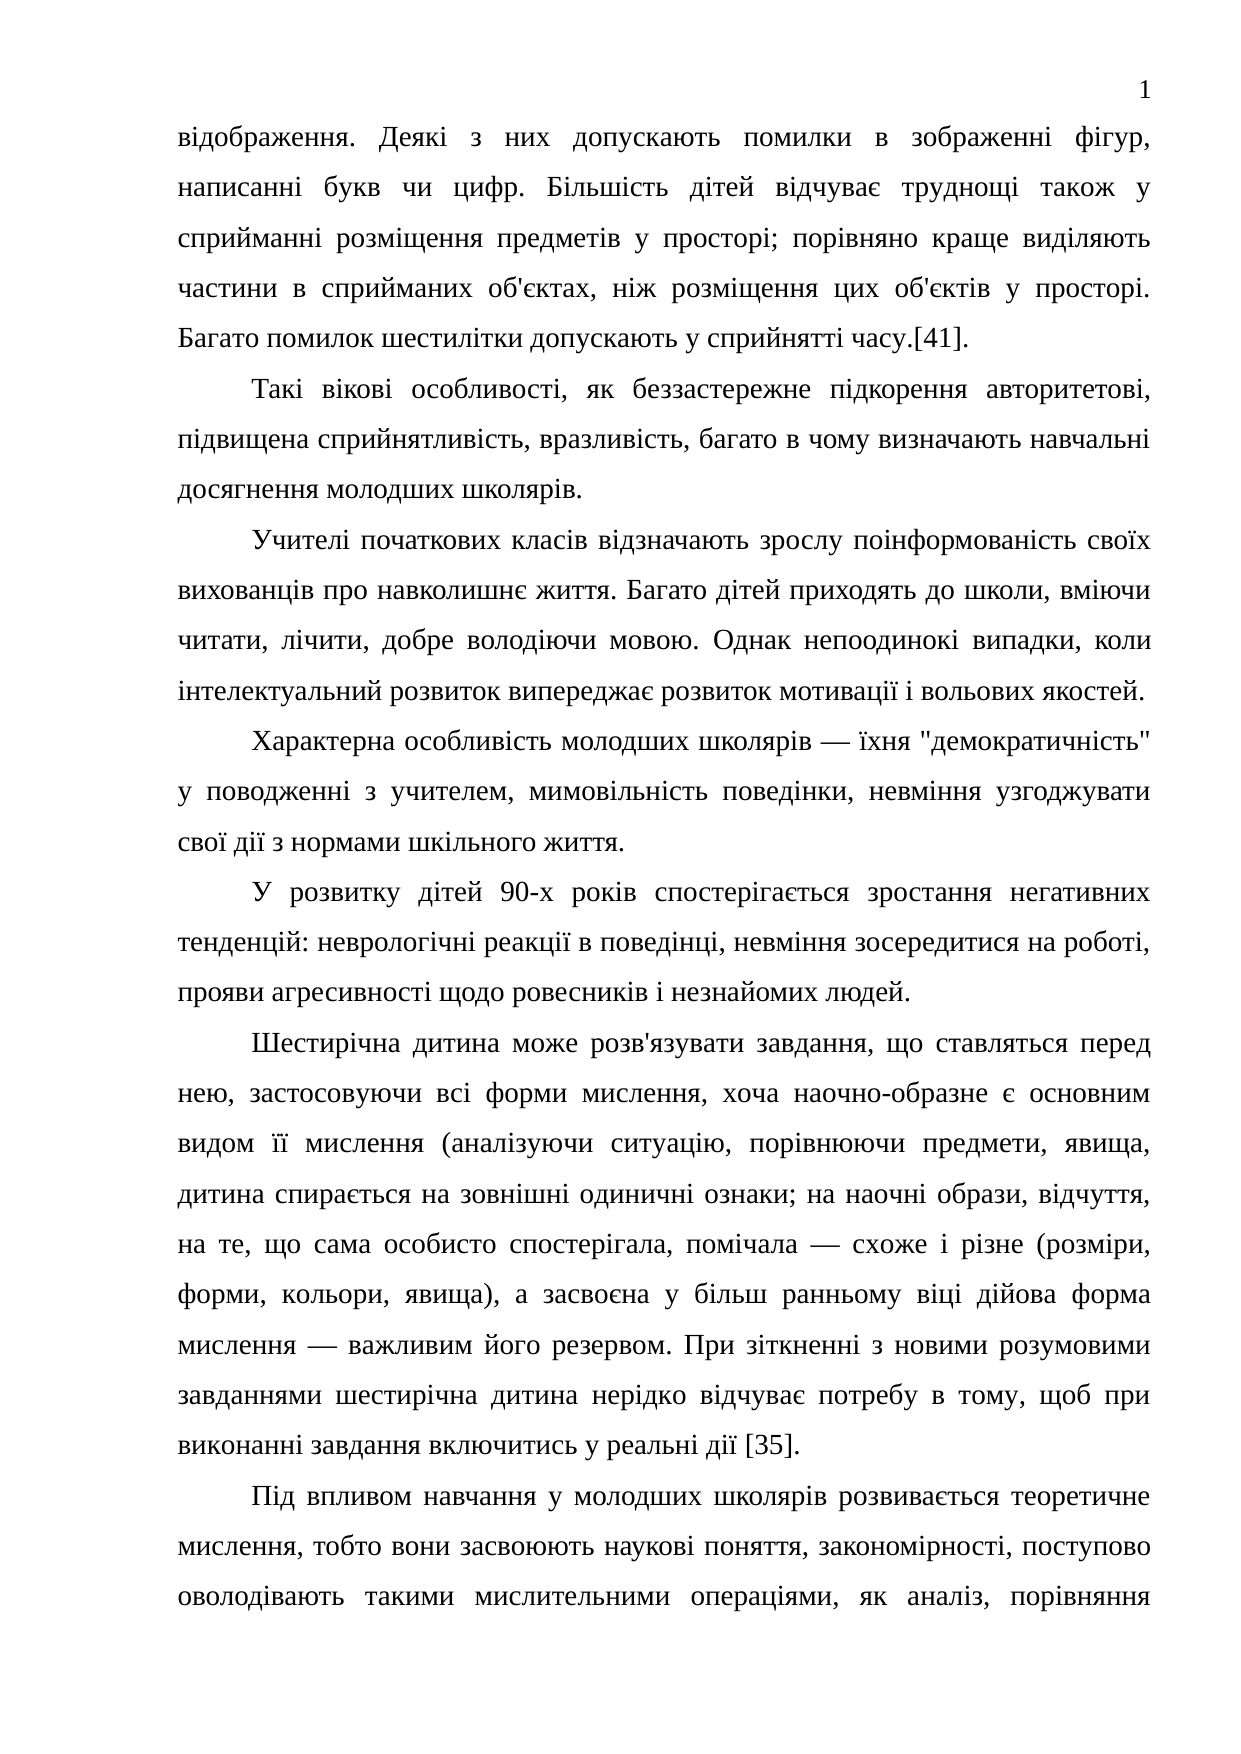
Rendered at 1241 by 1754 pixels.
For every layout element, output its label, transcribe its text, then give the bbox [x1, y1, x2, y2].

text Шестирічна дитина може розв'язувати завдання, що ставляться перед нею, застосовуючи всі форми мислення, хоча наочно-образне є основним видом її мислення (аналізуючи ситуацію, порівнюючи предмети, явища, дитина спирається на зовнішні одиничні ознаки; на наочні образи, відчуття, на те, що сама особисто спостерігала, помічала — схоже і різне (розміри, форми, кольори, явища), а засвоєна у більш ранньому віці дійова форма мислення — важливим його резервом. При зіткненні з новими розумовими завданнями шестирічна дитина нерідко відчуває потребу в тому, щоб при виконанні завдання включитись у реальні дії [35]. [177, 1025, 1152, 1461]
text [177, 119, 1152, 354]
text Такі вікові особливості, як беззастережне підкорення авторитетові, підвищена сприйнятливість, вразливість, багато в чому визначають навчальні досягнення молодших школярів. [177, 371, 1152, 505]
text Характерна особливість молодших школярів — їхня "демократичність" у поводженні з учителем, мимовільність поведінки, невміння узгоджувати свої дії з нормами шкільного життя. [177, 723, 1152, 857]
text У розвитку дітей 90-х років спостерігається зростання негативних тенденцій: неврологічні реакції в поведінці, невміння зосередитися на роботі, прояви агресивності щодо ровесників і незнайомих людей. [177, 874, 1152, 1008]
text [177, 1478, 1152, 1612]
text Учителі початкових класів відзначають зрослу поінформованість своїх вихованців про навколишнє життя. Багато дітей приходять до школи, вміючи читати, лічити, добре володіючи мовою. Однак непоодинокі випадки, коли інтелектуальний розвиток випереджає розвиток мотивації і вольових якостей. [177, 522, 1152, 706]
